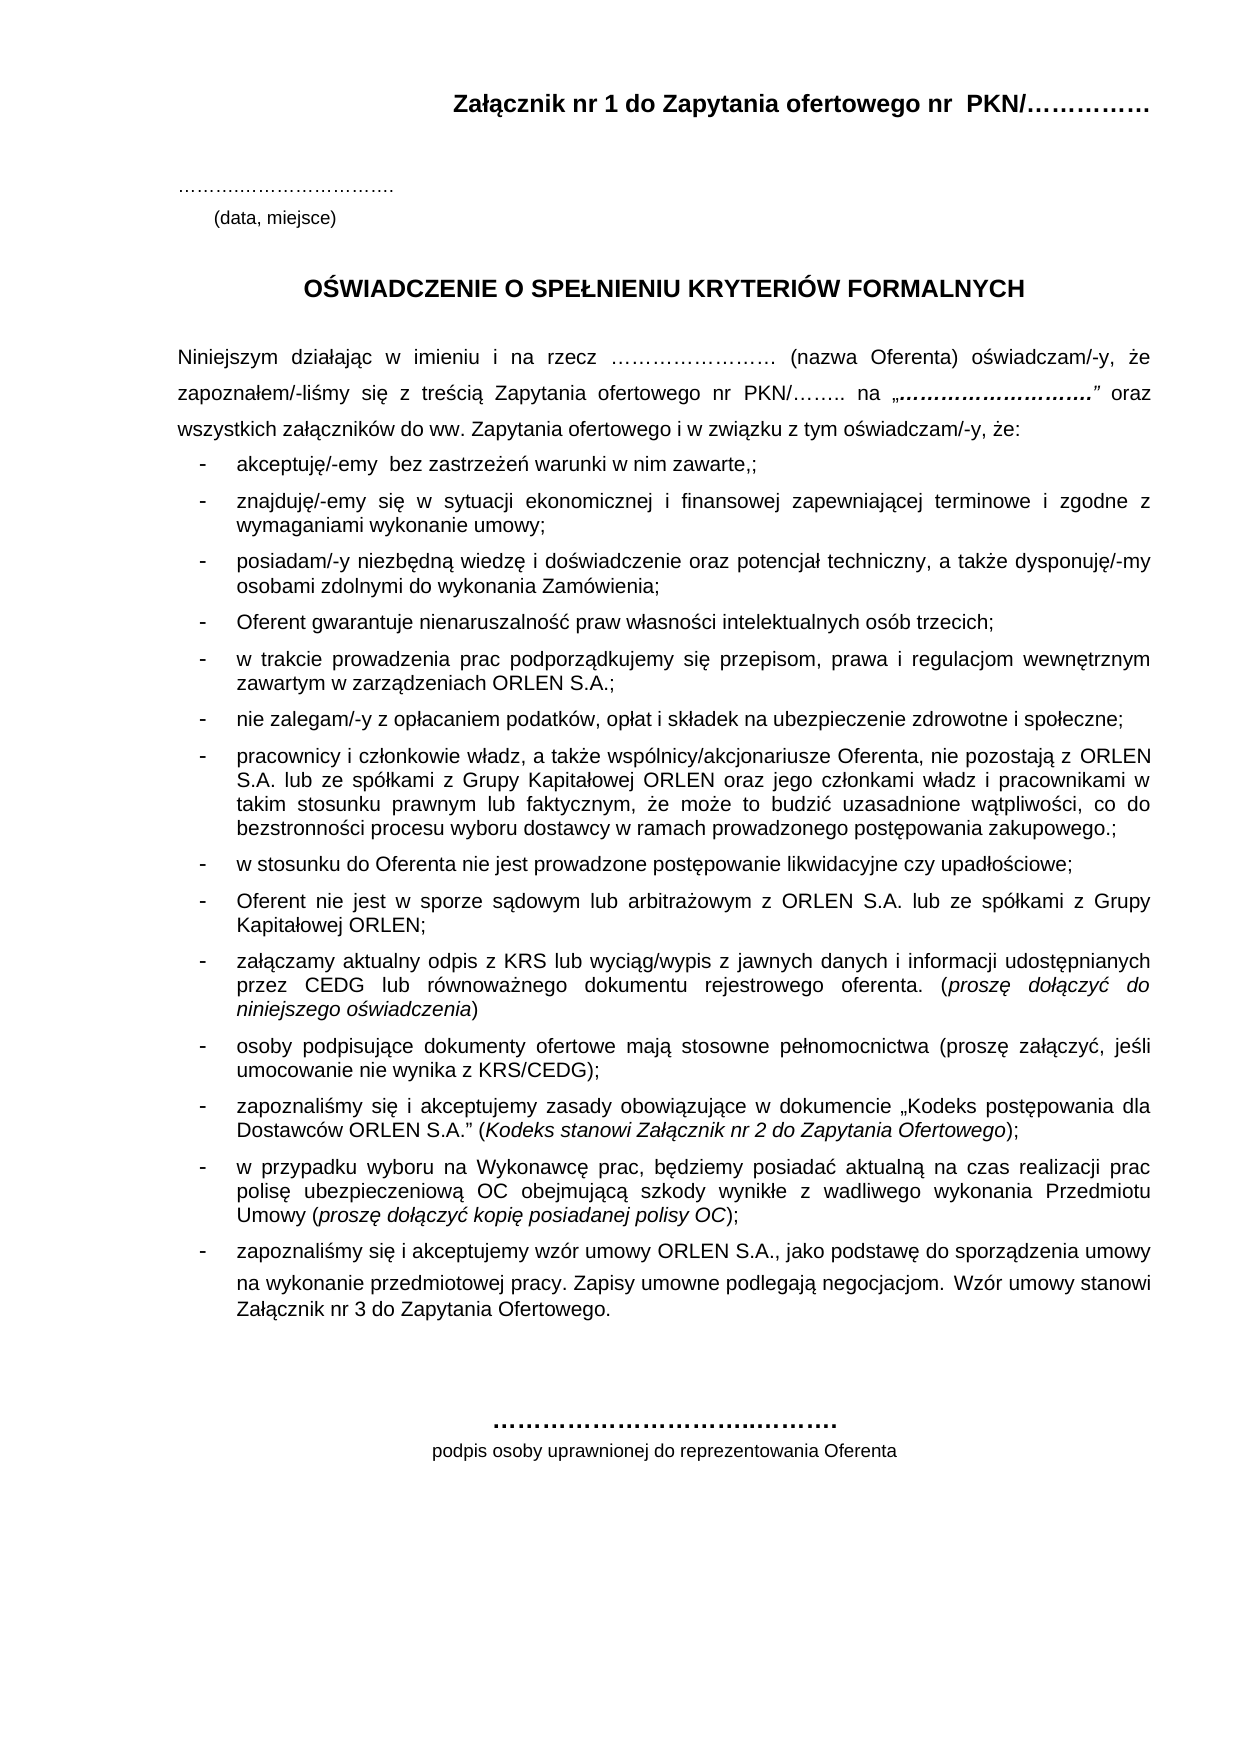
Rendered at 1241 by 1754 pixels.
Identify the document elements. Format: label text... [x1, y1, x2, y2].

text podpis osoby uprawnionej do reprezentowania Oferenta [177, 1440, 1152, 1462]
list pracownicy i członkowie władz, a także wspólnicy/akcjonariusze Oferenta, nie pozostają z ORLEN S.A. lub ze spółkami z Grupy Kapitałowej ORLEN oraz jego członkami władz i pracownikami w takim stosunku prawnym lub faktycznym, że może to budzić uzasadnione wątpliwości, co do bezstronności procesu wyboru dostawcy w ramach prowadzonego postępowania zakupowego.; [199, 743, 1152, 839]
list załączamy aktualny odpis z KRS lub wyciąg/wypis z jawnych danych i informacji udostępnianych przez CEDG lub równoważnego dokumentu rejestrowego oferenta. (proszę dołączyć do niniejszego oświadczenia) [199, 949, 1152, 1021]
list w trakcie prowadzenia prac podporządkujemy się przepisom, prawa i regulacjom wewnętrznym zawartym w zarządzeniach ORLEN S.A.; [199, 646, 1152, 694]
text ……….……………………. [177, 175, 1152, 196]
list w stosunku do Oferenta nie jest prowadzone postępowanie likwidacyjne czy upadłościowe; [199, 852, 1152, 876]
list osoby podpisujące dokumenty ofertowe mają stosowne pełnomocnictwa (proszę załączyć, jeśli umocowanie nie wynika z KRS/CEDG); [199, 1033, 1152, 1082]
list znajduję/-emy się w sytuacji ekonomicznej i finansowej zapewniającej terminowe i zgodne z wymaganiami wykonanie umowy; [199, 489, 1152, 537]
list w przypadku wyboru na Wykonawcę prac, będziemy posiadać aktualną na czas realizacji prac polisę ubezpieczeniową OC obejmującą szkody wynikłe z wadliwego wykonania Przedmiotu Umowy (proszę dołączyć kopię posiadanej polisy OC); [199, 1154, 1152, 1227]
text OŚWIADCZENIE O SPEŁNIENIU KRYTERIÓW FORMALNYCH [177, 274, 1152, 303]
text Niniejszym działając w imieniu i na rzecz …………………… (nazwa Oferenta) oświadczam/-y, że zapoznałem/-liśmy się z treścią Zapytania ofertowego nr PKN/…….. na „……………………….” oraz wszystkich załączników do ww. Zapytania ofertowego i w związku z tym oświadczam/-y, że: [177, 344, 1152, 440]
list posiadam/-y niezbędną wiedzę i doświadczenie oraz potencjał techniczny, a także dysponuję/-my osobami zdolnymi do wykonania Zamówienia; [199, 549, 1152, 597]
list nie zalegam/-y z opłacaniem podatków, opłat i składek na ubezpieczenie zdrowotne i społeczne; [199, 707, 1152, 731]
list akceptuję/-emy bez zastrzeżeń warunki w nim zawarte,; [199, 452, 1152, 476]
list Oferent nie jest w sporze sądowym lub arbitrażowym z ORLEN S.A. lub ze spółkami z Grupy Kapitałowej ORLEN; [199, 888, 1152, 937]
list zapoznaliśmy się i akceptujemy wzór umowy ORLEN S.A., jako podstawę do sporządzenia umowy na wykonanie przedmiotowej pracy. Zapisy umowne podlegają negocjacjom. Wzór umowy stanowi Załącznik nr 3 do Zapytania Ofertowego. [199, 1239, 1152, 1321]
text …………………………..………. [177, 1405, 1152, 1434]
list zapoznaliśmy się i akceptujemy zasady obowiązujące w dokumencie „Kodeks postępowania dla Dostawców ORLEN S.A.” (Kodeks stanowi Załącznik nr 2 do Zapytania Ofertowego); [199, 1094, 1152, 1142]
text Załącznik nr 1 do Zapytania ofertowego nr PKN/…………… [177, 89, 1152, 117]
text (data, miejsce) [177, 207, 1152, 229]
list Oferent gwarantuje nienaruszalność praw własności intelektualnych osób trzecich; [199, 610, 1152, 634]
